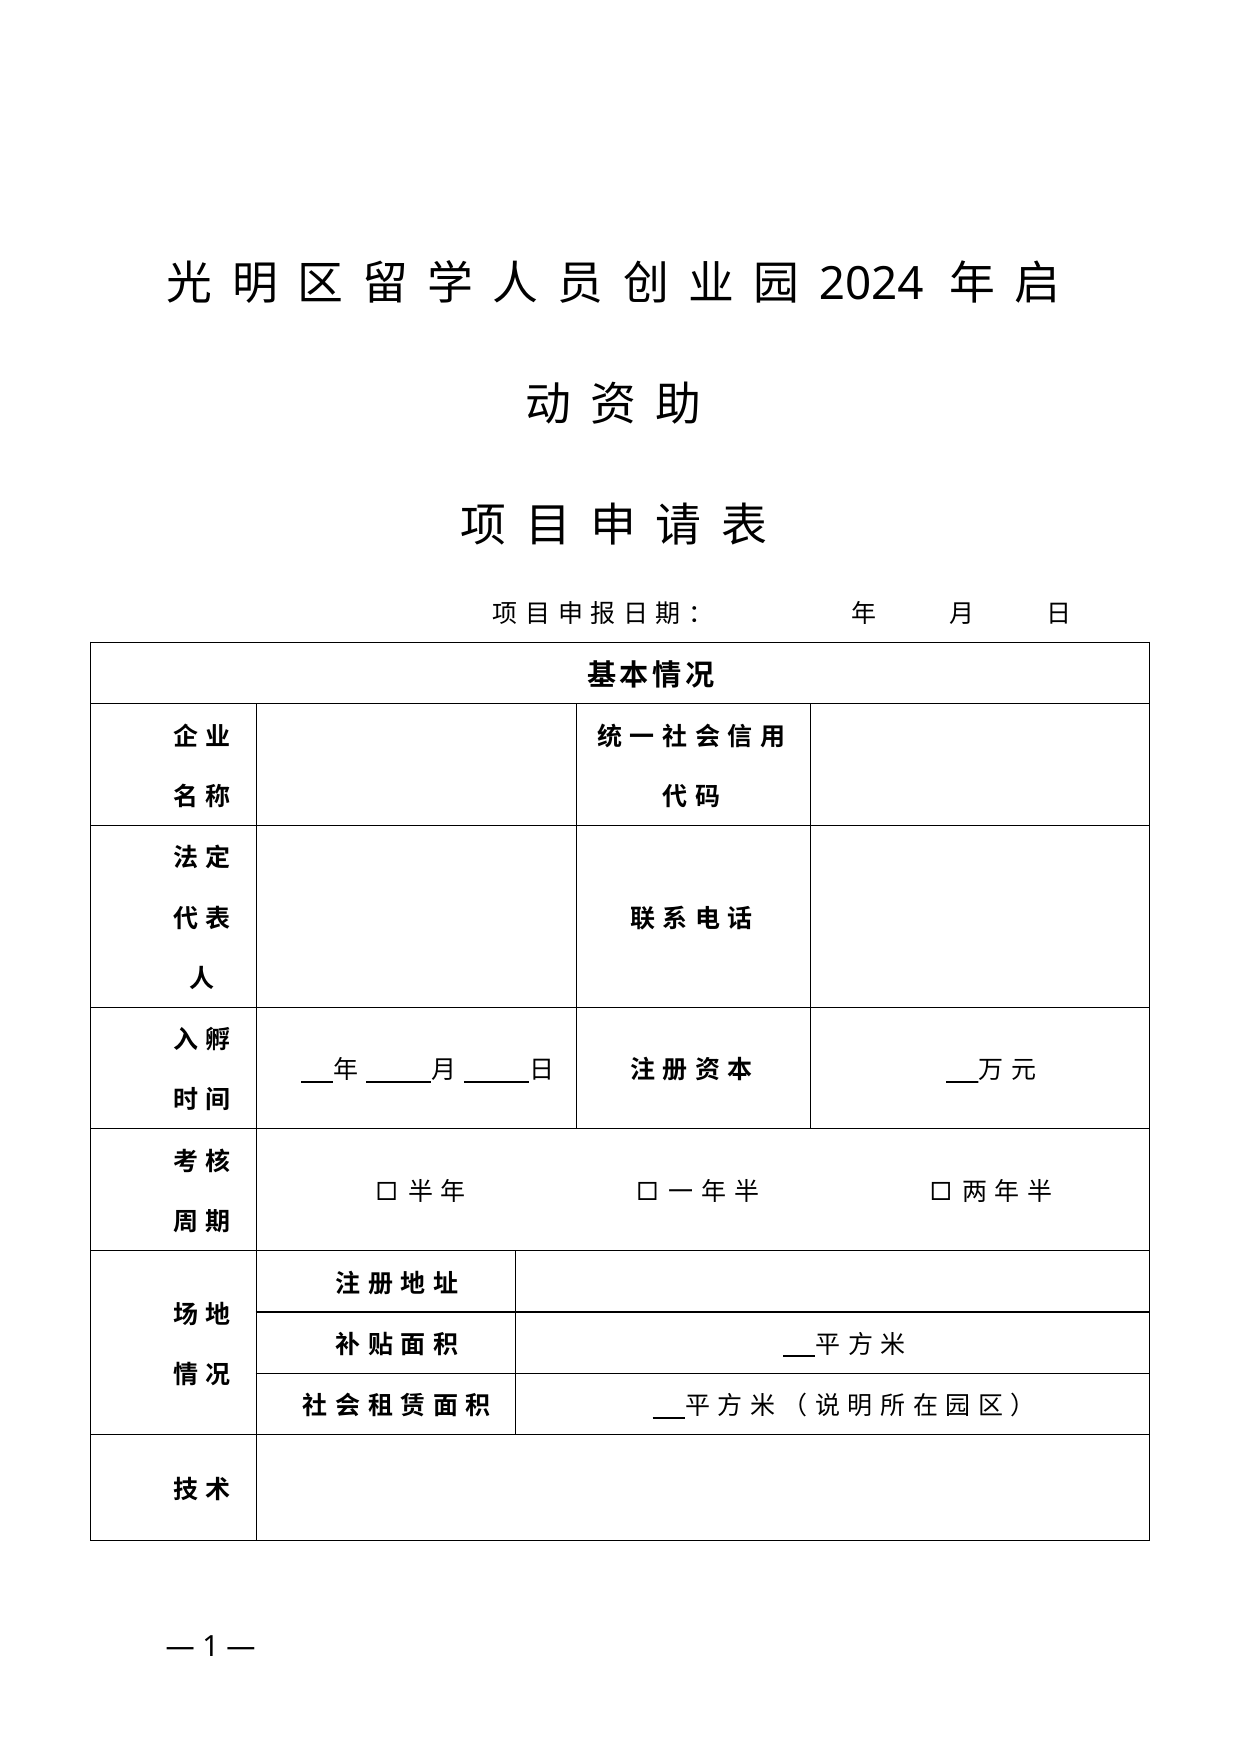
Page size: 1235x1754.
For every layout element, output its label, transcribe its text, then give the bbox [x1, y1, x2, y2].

table_cell 注册地址 [257, 1251, 515, 1311]
text 光明区留学人员创业园2024年启动资助 [167, 219, 1079, 461]
table_cell [257, 826, 576, 1007]
table_cell 年 月 日 [257, 1008, 576, 1128]
table_cell 平方米（说明所在园区） [516, 1374, 1149, 1434]
table_cell [257, 704, 576, 825]
table_cell 入孵时间 [91, 1008, 256, 1128]
table_cell 联系电话 [577, 826, 810, 1007]
table_cell 注册资本 [577, 1008, 810, 1128]
table_cell 补贴面积 [257, 1313, 515, 1373]
table_cell 法定代表人 [91, 826, 256, 1007]
table_cell 万元 [811, 1008, 1149, 1128]
text 项目申报日期： 年 月 日 [167, 581, 1079, 642]
table_header 基本情况 [91, 643, 1149, 703]
table_cell 统一社会信用代码 [577, 704, 810, 825]
table_cell 社会租赁面积 [257, 1374, 515, 1434]
table_cell 企业名称 [91, 704, 256, 825]
table_cell [516, 1251, 1149, 1311]
table_cell 考核周期 [91, 1129, 256, 1250]
table_cell 平方米 [516, 1313, 1149, 1373]
table_cell 半年 一年半 两年半 [257, 1129, 1149, 1250]
table_cell [257, 1435, 1149, 1540]
text 项目申请表 [167, 461, 1079, 581]
table_cell [811, 826, 1149, 1007]
table_cell [811, 704, 1149, 825]
table_cell 场地情况 [91, 1251, 256, 1434]
table_cell 技术领域 [91, 1435, 256, 1540]
